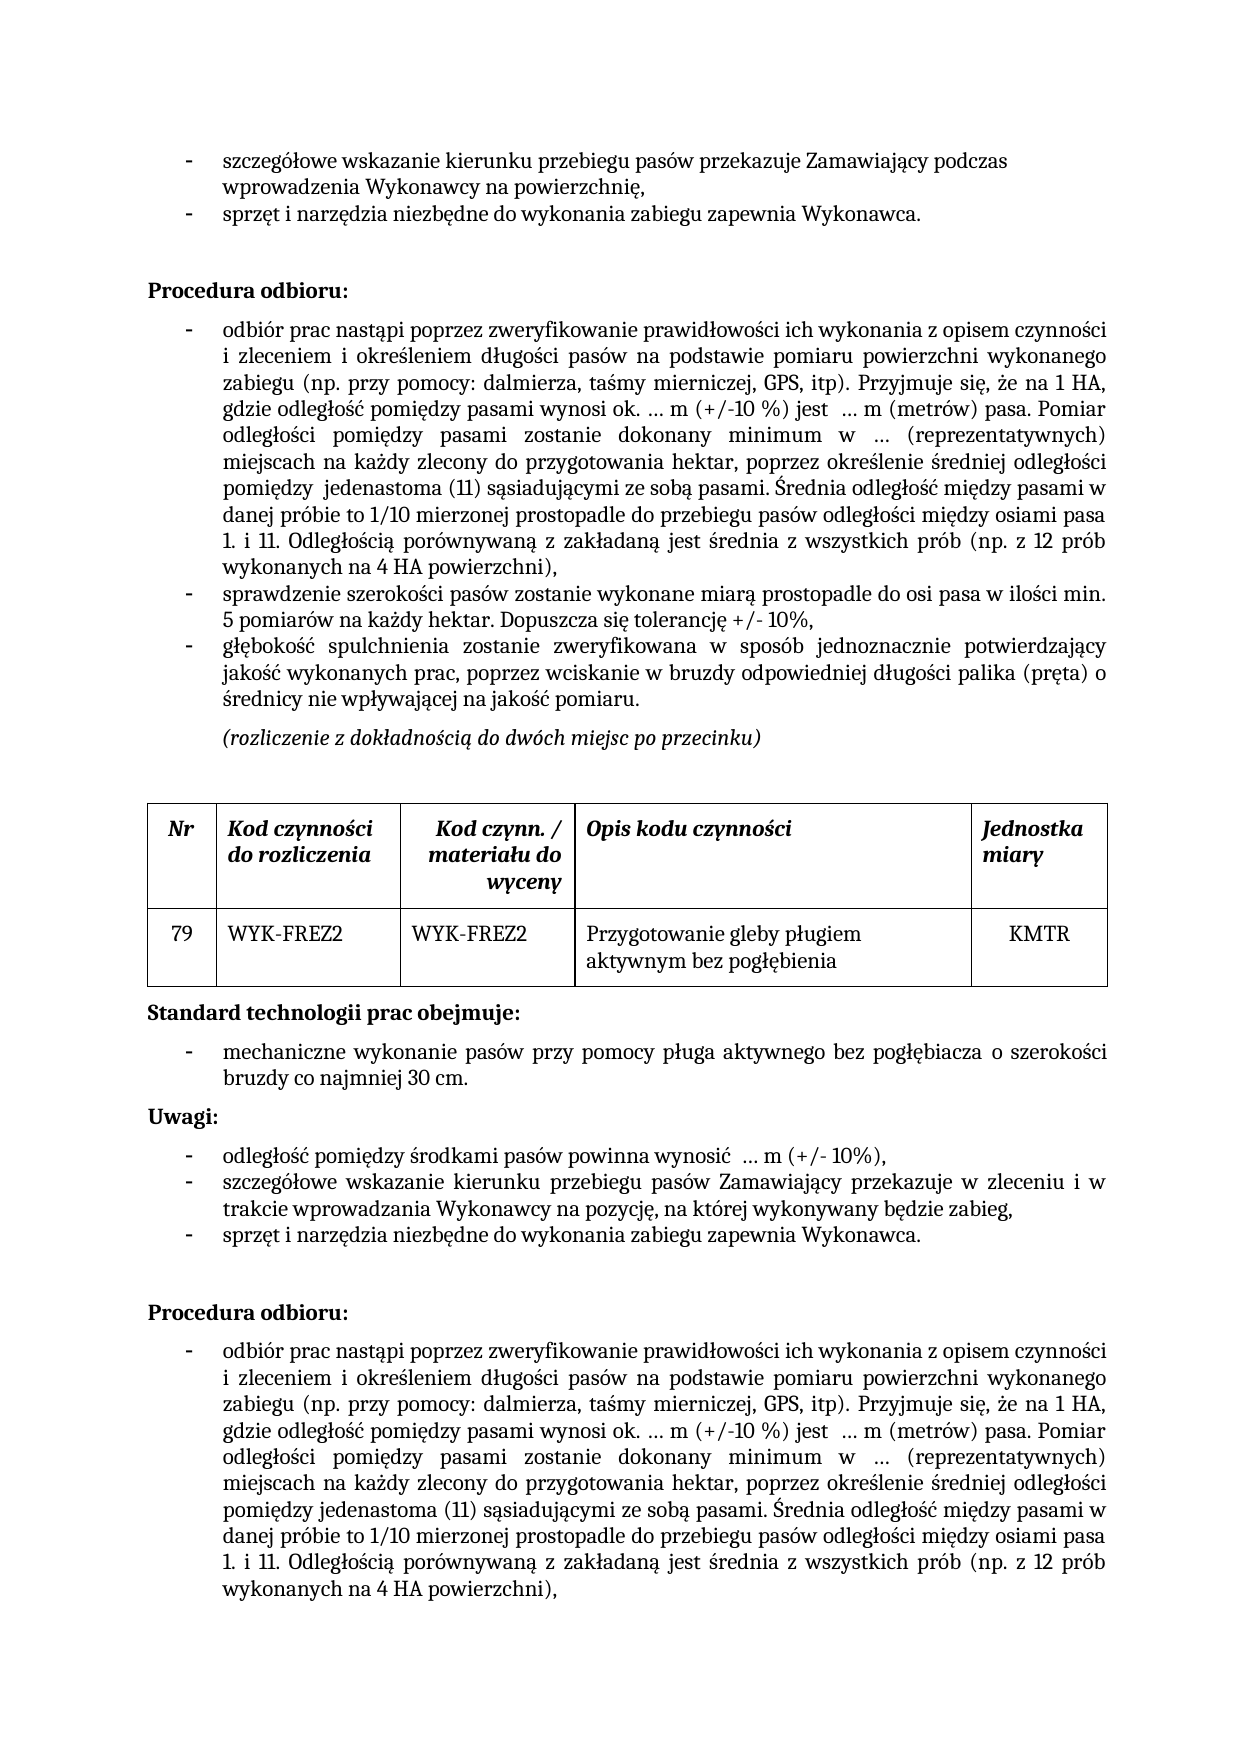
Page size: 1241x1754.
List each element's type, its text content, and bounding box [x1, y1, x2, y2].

list odbiór prac nastąpi poprzez zweryfikowanie prawidłowości ich wykonania z opisem czynności i zleceniem i określeniem długości pasów na podstawie pomiaru powierzchni wykonanego zabiegu (np. przy pomocy: dalmierza, taśmy mierniczej, GPS, itp). Przyjmuje się, że na 1 HA, gdzie odległość pomiędzy pasami wynosi ok. … m (+/-10 %) jest … m (metrów) pasa. Pomiar odległości pomiędzy pasami zostanie dokonany minimum w … (reprezentatywnych) miejscach na każdy zlecony do przygotowania hektar, poprzez określenie średniej odległości pomiędzy jedenastoma (11) sąsiadującymi ze sobą pasami. Średnia odległość między pasami w danej próbie to 1/10 mierzonej prostopadle do przebiegu pasów odległości między osiami pasa 1. i 11. Odległością porównywaną z zakładaną jest średnia z wszystkich prób (np. z 12 prób wykonanych na 4 HA powierzchni), [185, 317, 1107, 580]
list szczegółowe wskazanie kierunku przebiegu pasów Zamawiający przekazuje w zleceniu i w trakcie wprowadzania Wykonawcy na pozycję, na której wykonywany będzie zabieg, [185, 1169, 1107, 1222]
list głębokość spulchnienia zostanie zweryfikowana w sposób jednoznacznie potwierdzający jakość wykonanych prac, poprzez wciskanie w bruzdy odpowiedniej długości palika (pręta) o średnicy nie wpływającej na jakość pomiaru. [185, 633, 1107, 712]
list sprzęt i narzędzia niezbędne do wykonania zabiegu zapewnia Wykonawca. [185, 200, 1107, 227]
text Procedura odbioru: [148, 1299, 1107, 1326]
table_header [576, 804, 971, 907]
text Uwagi: [148, 1104, 1107, 1130]
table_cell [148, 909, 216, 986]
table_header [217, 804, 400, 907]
list odbiór prac nastąpi poprzez zweryfikowanie prawidłowości ich wykonania z opisem czynności i zleceniem i określeniem długości pasów na podstawie pomiaru powierzchni wykonanego zabiegu (np. przy pomocy: dalmierza, taśmy mierniczej, GPS, itp). Przyjmuje się, że na 1 HA, gdzie odległość pomiędzy pasami wynosi ok. … m (+/-10 %) jest … m (metrów) pasa. Pomiar odległości pomiędzy pasami zostanie dokonany minimum w … (reprezentatywnych) miejscach na każdy zlecony do przygotowania hektar, poprzez określenie średniej odległości pomiędzy jedenastoma (11) sąsiadującymi ze sobą pasami. Średnia odległość między pasami w danej próbie to 1/10 mierzonej prostopadle do przebiegu pasów odległości między osiami pasa 1. i 11. Odległością porównywaną z zakładaną jest średnia z wszystkich prób (np. z 12 prób wykonanych na 4 HA powierzchni), [185, 1338, 1107, 1602]
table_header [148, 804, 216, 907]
list mechaniczne wykonanie pasów przy pomocy pługa aktywnego bez pogłębiacza o szerokości bruzdy co najmniej 30 cm. [185, 1039, 1107, 1091]
text Procedura odbioru: [148, 278, 1107, 304]
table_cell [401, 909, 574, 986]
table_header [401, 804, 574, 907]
list odległość pomiędzy środkami pasów powinna wynosić … m (+/- 10%), [185, 1143, 1107, 1169]
list szczegółowe wskazanie kierunku przebiegu pasów przekazuje Zamawiający podczas wprowadzenia Wykonawcy na powierzchnię, [185, 148, 1107, 200]
list sprawdzenie szerokości pasów zostanie wykonane miarą prostopadle do osi pasa w ilości min. 5 pomiarów na każdy hektar. Dopuszcza się tolerancję +/- 10%, [185, 580, 1107, 633]
text (rozliczenie z dokładnością do dwóch miejsc po przecinku) [148, 725, 1107, 751]
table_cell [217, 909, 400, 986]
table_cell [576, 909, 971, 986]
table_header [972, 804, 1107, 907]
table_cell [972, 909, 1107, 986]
text Standard technologii prac obejmuje: [148, 1000, 1107, 1026]
list sprzęt i narzędzia niezbędne do wykonania zabiegu zapewnia Wykonawca. [185, 1222, 1107, 1248]
